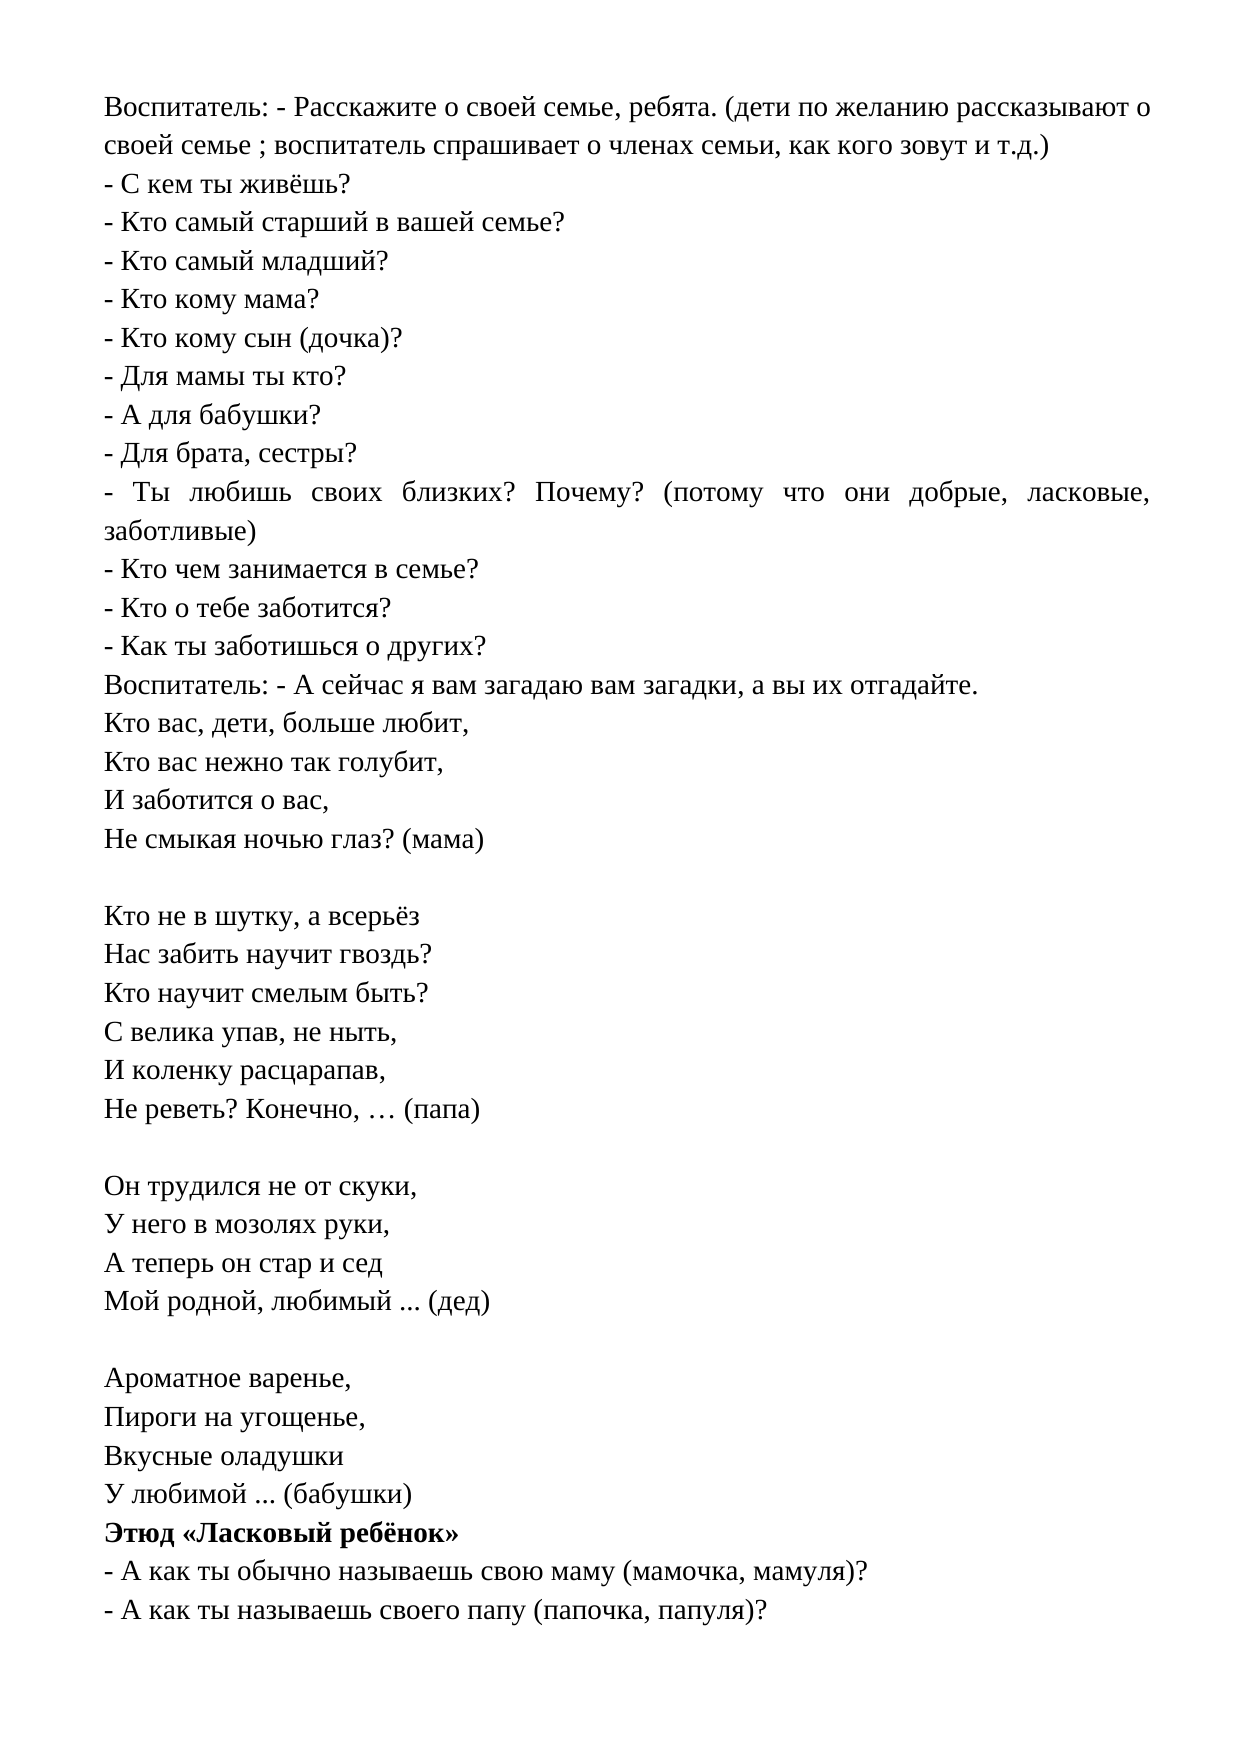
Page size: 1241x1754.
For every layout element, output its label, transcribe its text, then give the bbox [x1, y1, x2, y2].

text С велика упав, не ныть, [103, 1014, 1152, 1047]
text Не реветь? Конечно, … (папа) [103, 1091, 1152, 1124]
text У него в мозолях руки, [103, 1206, 1152, 1240]
text - Кто кому сын (дочка)? [103, 320, 1152, 353]
text Этюд «Ласковый ребёнок» [103, 1515, 1152, 1548]
text И заботится о вас, [103, 782, 1152, 816]
text - А как ты называешь своего папу (папочка, папуля)? [103, 1592, 1152, 1625]
text - Кто о тебе заботится? [103, 590, 1152, 623]
text - Кто кому мама? [103, 281, 1152, 315]
text Вкусные оладушки [103, 1438, 1152, 1471]
text Кто научит смелым быть? [103, 975, 1152, 1009]
text - Кто самый старший в вашей семье? [103, 204, 1152, 238]
text Ароматное варенье, [103, 1361, 1152, 1394]
text А теперь он стар и сед [103, 1245, 1152, 1278]
text - Кто чем занимается в семье? [103, 551, 1152, 585]
text - А как ты обычно называешь свою маму (мамочка, мамуля)? [103, 1553, 1152, 1587]
text И коленку расцарапав, [103, 1052, 1152, 1086]
text - Как ты заботишься о других? [103, 628, 1152, 662]
text Воспитатель: - А сейчас я вам загадаю вам загадки, а вы их отгадайте. [103, 667, 1152, 700]
text Кто вас нежно так голyбит, [103, 744, 1152, 777]
text - Для брата, сестры? [103, 436, 1152, 469]
text - Ты любишь своих близких? Почему? (потому что они добрые, ласковые, заботливые) [103, 474, 1152, 546]
text Кто не в шутку, а всерьёз [103, 898, 1152, 932]
text Hе смыкая ночью глаз? (мама) [103, 821, 1152, 854]
text - С кем ты живёшь? [103, 166, 1152, 199]
text - А для бабушки? [103, 397, 1152, 431]
text Пироги на угощенье, [103, 1399, 1152, 1433]
text Мой родной, любимый ... (дед) [103, 1283, 1152, 1317]
text Он трудился не от скуки, [103, 1168, 1152, 1201]
text - Для мамы ты кто? [103, 358, 1152, 392]
text Кто вас, дети, больше любит, [103, 705, 1152, 739]
text У любимой ... (бабушки) [103, 1476, 1152, 1510]
text - Кто самый младший? [103, 243, 1152, 276]
text Воспитатель: - Расскажите о своей семье, ребята. (дети по желанию рассказывают о своей семье ; воспитатель спрашивает о членах семьи, как кого зовут и т.д.) [103, 89, 1152, 161]
text Нас забить научит гвоздь? [103, 937, 1152, 970]
